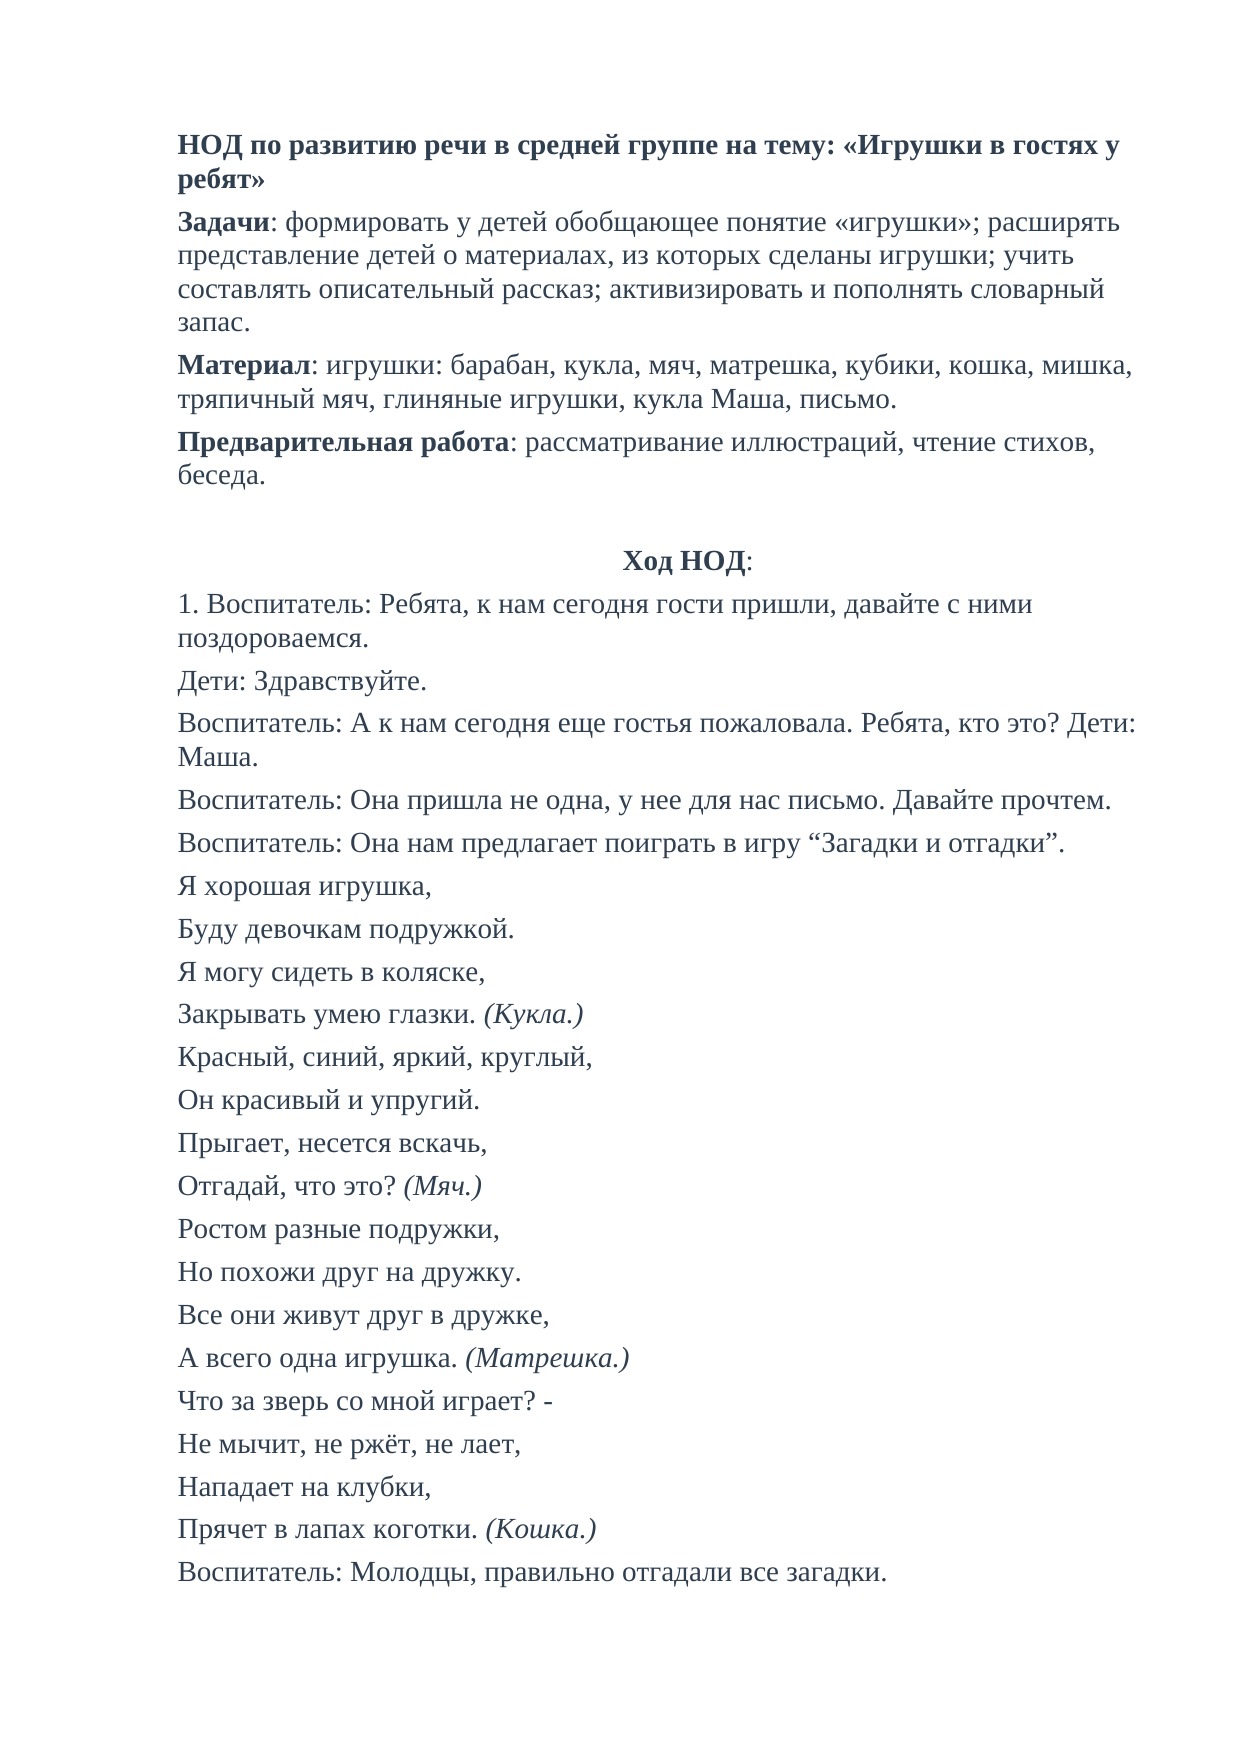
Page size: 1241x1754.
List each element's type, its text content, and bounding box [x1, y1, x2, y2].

text Не мычит, не ржёт, не лает, [177, 1426, 1152, 1459]
text Я могу сидеть в коляске, [177, 954, 1152, 987]
text Но похожи друг на дружку. [177, 1254, 1152, 1288]
text Воспитатель: Молодцы, правильно отгадали все загадки. [177, 1554, 1152, 1588]
text Я хорошая игрушка, [177, 868, 1152, 901]
text Отгадай, что это? (Мяч.) [177, 1168, 1152, 1202]
text Воспитатель: А к нам сегодня еще гостья пожаловала. Ребята, кто это? Дети: Маша. [177, 706, 1152, 773]
text Воспитатель: Она пришла не одна, у нее для нас письмо. Давайте прочтем. [177, 782, 1152, 816]
text Ростом разные подружки, [177, 1211, 1152, 1245]
text 1. Воспитатель: Ребята, к нам сегодня гости пришли, давайте с ними поздороваемся. [177, 586, 1152, 653]
text Нападает на клубки, [177, 1469, 1152, 1502]
text Прыгает, несется вскачь, [177, 1125, 1152, 1159]
text Прячет в лапах коготки. (Кошка.) [177, 1512, 1152, 1545]
text Закрывать умею глазки. (Кукла.) [177, 997, 1152, 1030]
text А всего одна игрушка. (Матрешка.) [177, 1340, 1152, 1373]
text Воспитатель: Она нам предлагает поиграть в игру “Загадки и отгадки”. [177, 825, 1152, 858]
text Красный, синий, яркий, круглый, [177, 1039, 1152, 1073]
text Все они живут друг в дружке, [177, 1297, 1152, 1331]
text Дети: Здравствуйте. [177, 663, 1152, 696]
text НОД по развитию речи в средней группе на тему: «Игрушки в гостях у ребят» [177, 127, 1152, 194]
text Что за зверь со мной играет? - [177, 1383, 1152, 1416]
text Задачи: формировать у детей обобщающее понятие «игрушки»; расширять представление детей о материалах, из которых сделаны игрушки; учить составлять описательный рассказ; активизировать и пополнять словарный запас. [177, 204, 1152, 338]
text Предварительная работа: рассматривание иллюстраций, чтение стихов, беседа. [177, 424, 1152, 491]
text Буду девочкам подружкой. [177, 911, 1152, 944]
text Он красивый и упругий. [177, 1082, 1152, 1116]
text Ход НОД: [224, 543, 1152, 577]
text Материал: игрушки: барабан, кукла, мяч, матрешка, кубики, кошка, мишка, тряпичный мяч, глиняные игрушки, кукла Маша, письмо. [177, 347, 1152, 414]
